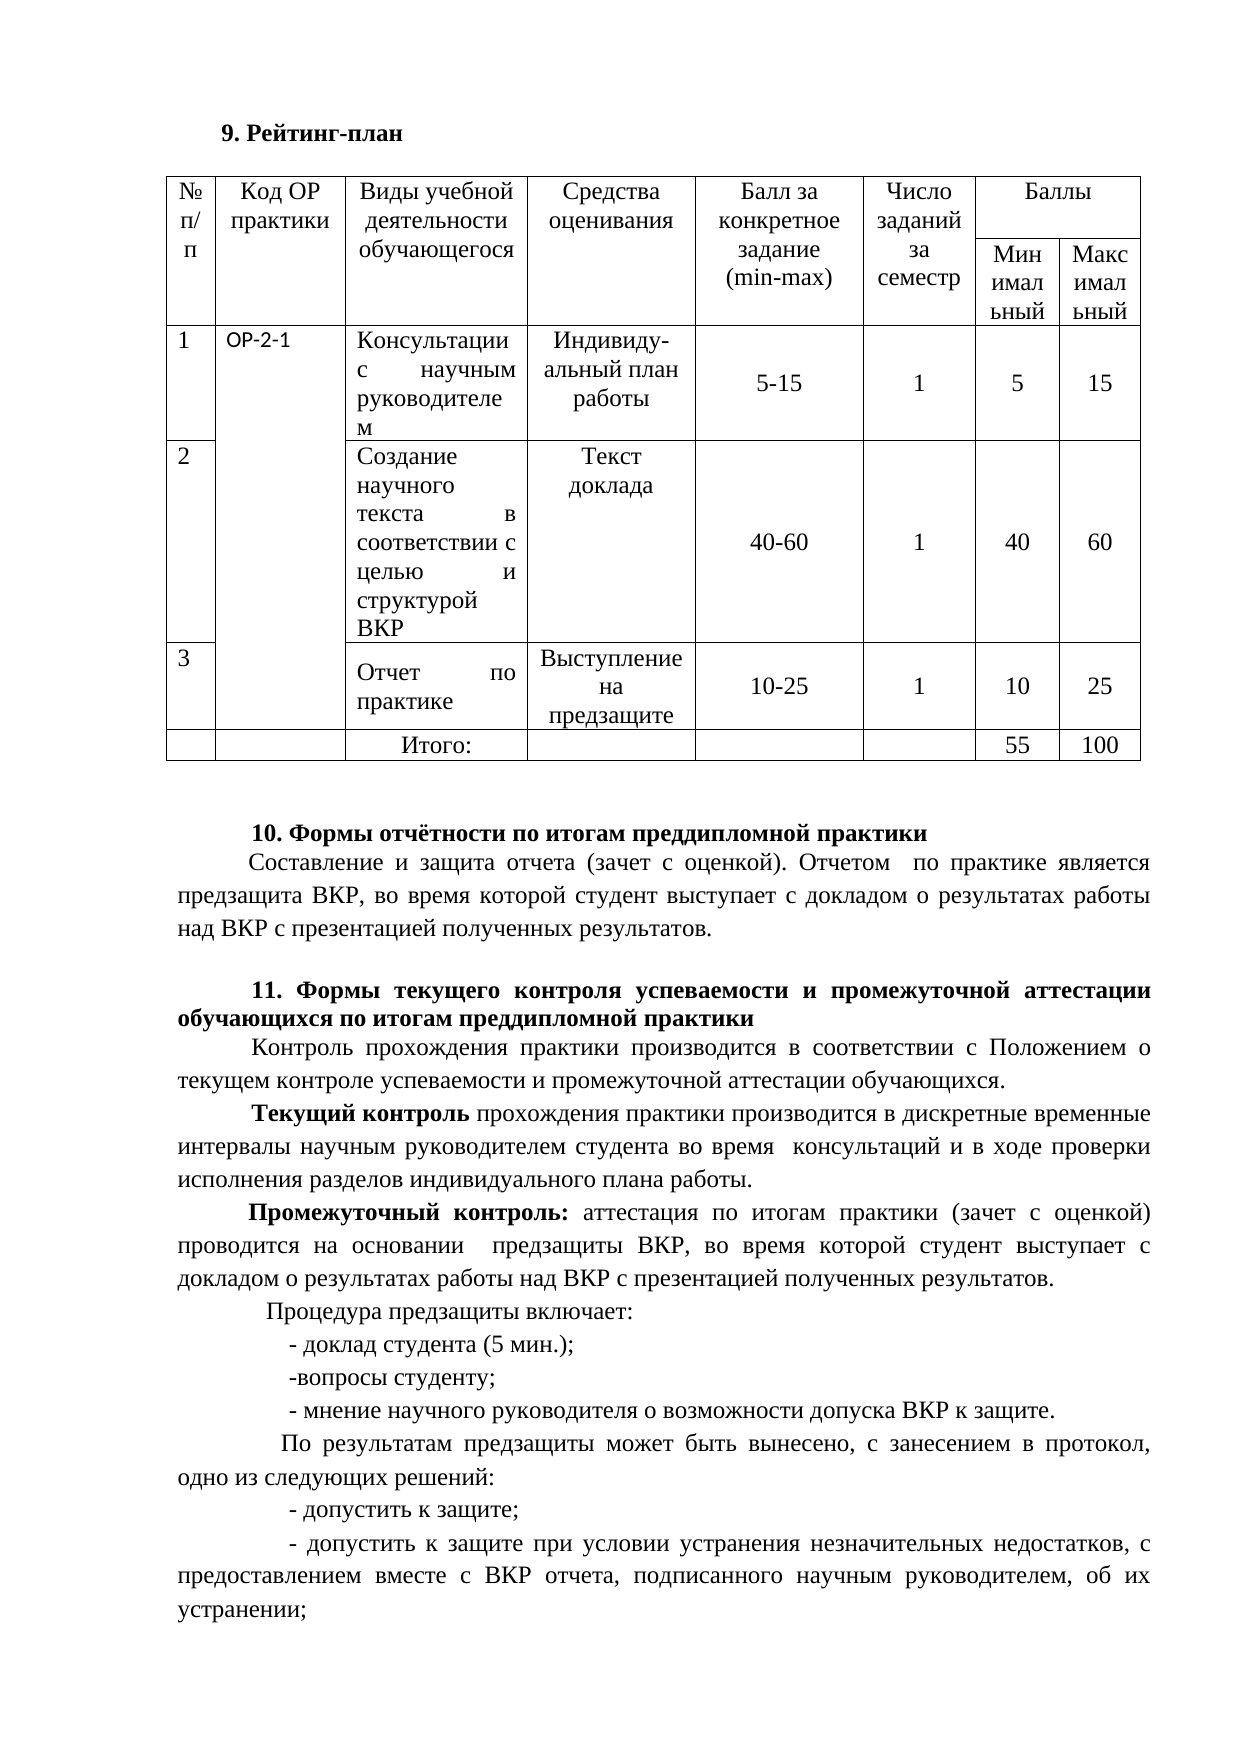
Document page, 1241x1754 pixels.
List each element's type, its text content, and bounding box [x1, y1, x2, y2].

table_cell 5-15 [696, 326, 863, 440]
text -вопросы студенту; [288, 1362, 1152, 1391]
table_header № п/п [167, 177, 215, 325]
table_cell 40-60 [696, 441, 863, 642]
table_cell 100 [1060, 730, 1140, 760]
table_cell 1 [167, 326, 215, 440]
text 10. Формы отчётности по итогам преддипломной практики [177, 818, 1152, 847]
table_cell Итого: [346, 730, 527, 760]
text - допустить к защите; [288, 1494, 1152, 1523]
table_header Средства оценивания [528, 177, 695, 325]
text - доклад студента (5 мин.); [288, 1329, 1152, 1358]
table_cell [864, 730, 975, 760]
table_cell 1 [864, 441, 975, 642]
table_cell Текст доклада [528, 441, 695, 642]
table_cell 55 [976, 730, 1059, 760]
text Составление и защита отчета (зачет с оценкой). Отчетом по практике является предзащита ВКР, во время которой студент выступает с докладом о результатах работы над ВКР с презентацией полученных результатов. [177, 847, 1152, 942]
text Контроль прохождения практики производится в соответствии с Положением о текущем контроле успеваемости и промежуточной аттестации обучающихся. [177, 1032, 1152, 1094]
table_cell 2 [167, 441, 215, 642]
table_cell 40 [976, 441, 1059, 642]
table_header Число заданий за семестр [864, 177, 975, 325]
table_cell 5 [976, 326, 1059, 440]
table_cell [167, 730, 215, 760]
text По результатам предзащиты может быть вынесено, с занесением в протокол, одно из следующих решений: [177, 1428, 1152, 1490]
table_cell 3 [167, 643, 215, 729]
table_cell 60 [1060, 441, 1140, 642]
table_cell 1 [864, 326, 975, 440]
table_cell Индивиду-альный план работы [528, 326, 695, 440]
table_cell [528, 730, 695, 760]
table_header Баллы [976, 177, 1140, 238]
table_cell Выступление на предзащите [528, 643, 695, 729]
text Промежуточный контроль: аттестация по итогам практики (зачет с оценкой) проводится на основании предзащиты ВКР, во время которой студент выступает с докладом о результатах работы над ВКР с презентацией полученных результатов. [177, 1197, 1152, 1292]
text 9. Рейтинг-план [177, 118, 1152, 147]
table_header Код ОР практики [216, 177, 345, 325]
table_cell [216, 730, 345, 760]
text - допустить к защите при условии устранения незначительных недостатков, с предоставлением вместе с ВКР отчета, подписанного научным руководителем, об их устранении; [177, 1528, 1152, 1622]
table_cell 10-25 [696, 643, 863, 729]
table_cell 10 [976, 643, 1059, 729]
text Процедура предзащиты включает: [177, 1296, 1152, 1325]
table_cell Отчет по практике [346, 643, 527, 729]
text - мнение научного руководителя о возможности допуска ВКР к защите. [177, 1396, 1152, 1424]
text 11. Формы текущего контроля успеваемости и промежуточной аттестации обучающихся по итогам преддипломной практики [177, 975, 1152, 1032]
table_cell Максимальный [1060, 239, 1140, 325]
table_header Виды учебной деятельности обучающегося [346, 177, 527, 325]
table_cell 1 [864, 643, 975, 729]
table_cell 25 [1060, 643, 1140, 729]
table_cell [696, 730, 863, 760]
table_cell Минимальный [976, 239, 1059, 325]
table_cell Консультации с научным руководителем [346, 326, 527, 440]
table_header Балл за конкретное задание (min-max) [696, 177, 863, 325]
text Текущий контроль прохождения практики производится в дискретные временные интервалы научным руководителем студента во время консультаций и в ходе проверки исполнения разделов индивидуального плана работы. [177, 1098, 1152, 1193]
table_cell ОР-2-1 [216, 326, 345, 729]
table_cell 15 [1060, 326, 1140, 440]
table_cell Создание научного текста в соответствии с целью и структурой ВКР [346, 441, 527, 642]
